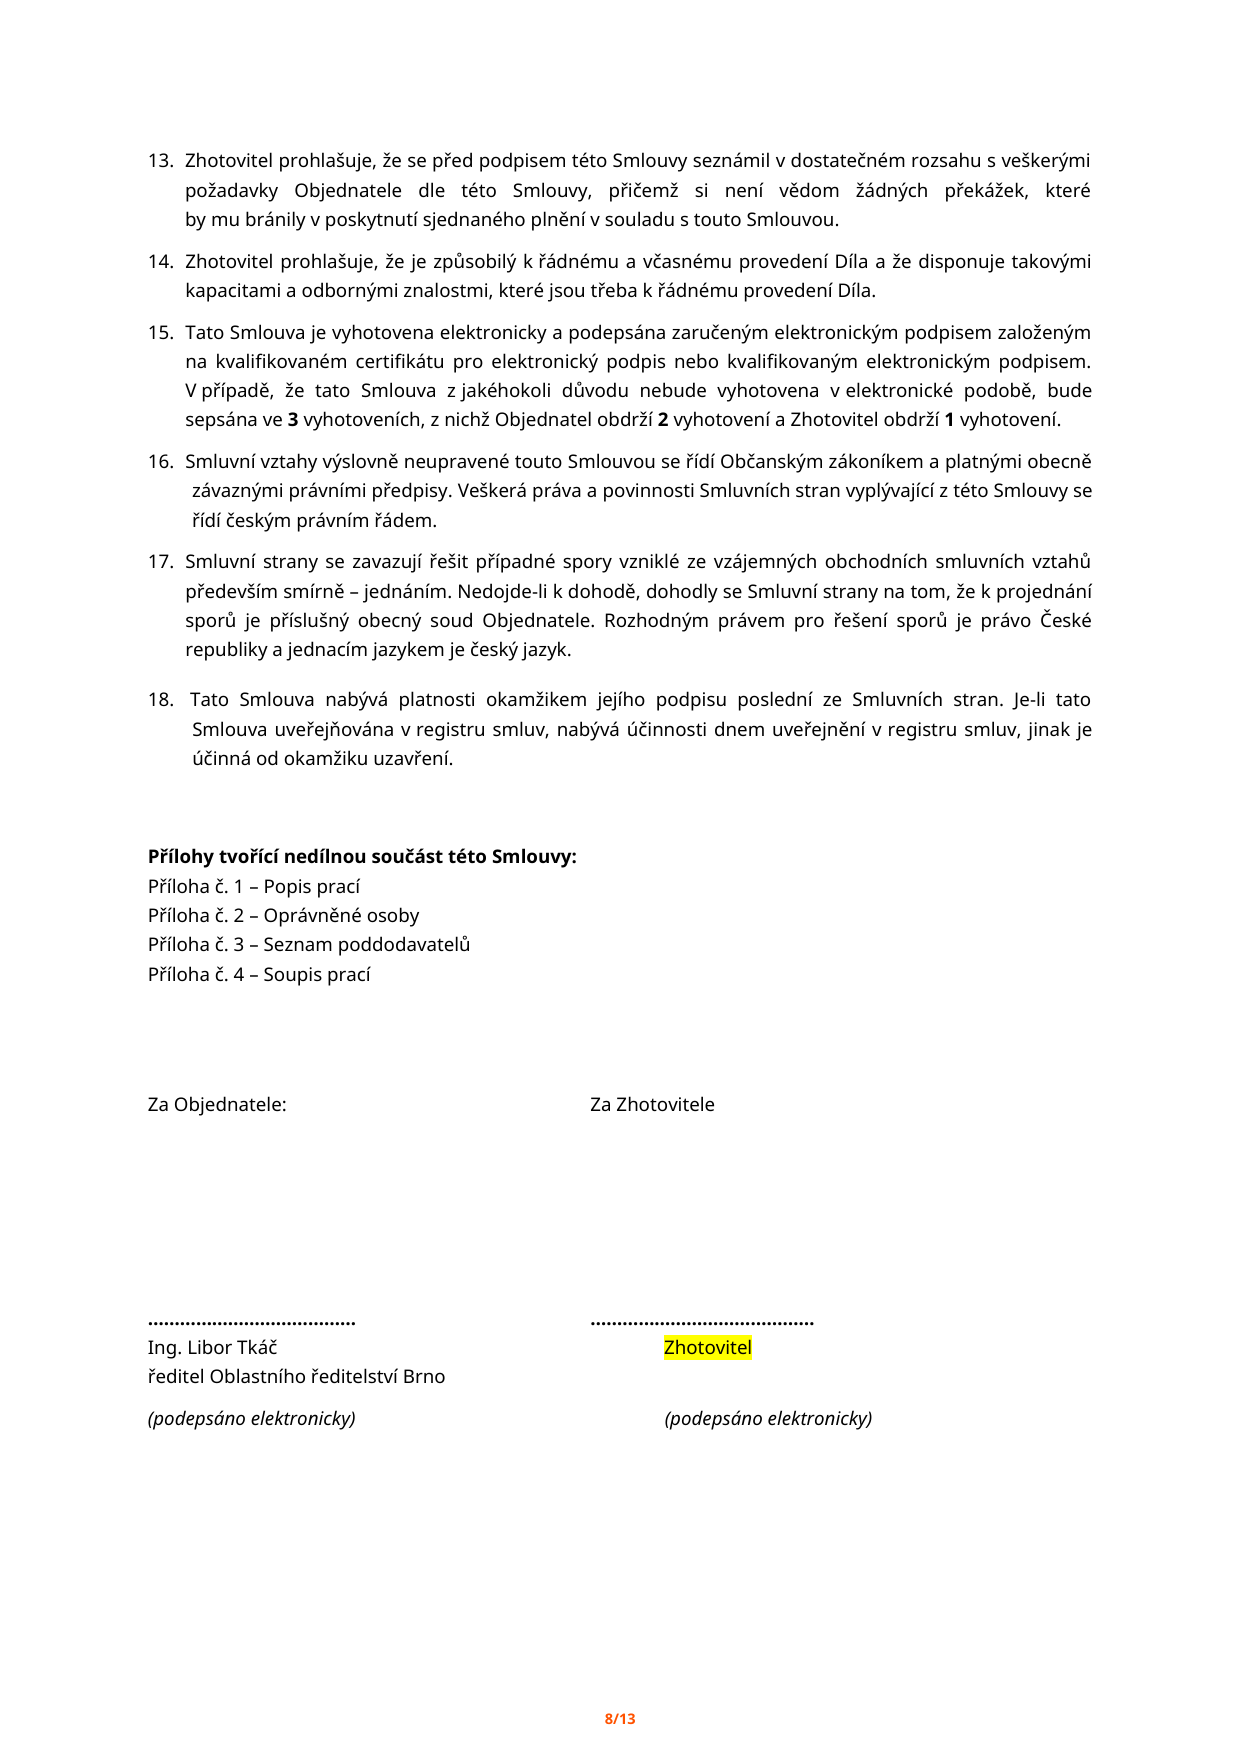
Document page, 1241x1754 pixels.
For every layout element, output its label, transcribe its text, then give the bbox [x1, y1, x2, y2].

list Smluvní vztahy výslovně neupravené touto Smlouvou se řídí Občanským zákoníkem a platnými obecně závaznými právními předpisy. Veškerá práva a povinnosti Smluvních stran vyplývající z této Smlouvy se řídí českým právním řádem. [148, 448, 1093, 533]
list Zhotovitel prohlašuje, že se před podpisem této Smlouvy seznámil v dostatečném rozsahu s veškerými požadavky Objednatele dle této Smlouvy, přičemž si není vědom žádných překážek, které by mu bránily v poskytnutí sjednaného plnění v souladu s touto Smlouvou. [148, 148, 1093, 232]
text (podepsáno elektronicky) (podepsáno elektronicky) [148, 1406, 1093, 1431]
text ………………………………… …………………………………… [148, 1305, 1093, 1331]
text ředitel Oblastního ředitelství Brno [148, 1364, 1093, 1389]
text Ing. Libor Tkáč Zhotovitel [148, 1334, 1093, 1360]
list Smluvní strany se zavazují řešit případné spory vzniklé ze vzájemných obchodních smluvních vztahů především smírně – jednáním. Nedojde-li k dohodě, dohodly se Smluvní strany na tom, že k projednání sporů je příslušný obecný soud Objednatele. Rozhodným právem pro řešení sporů je právo České republiky a jednacím jazykem je český jazyk. [148, 549, 1093, 662]
text Za Objednatele: Za Zhotovitele [148, 1091, 1093, 1117]
text Příloha č. 1 – Popis prací [148, 873, 1095, 899]
list Zhotovitel prohlašuje, že je způsobilý k řádnému a včasnému provedení Díla a že disponuje takovými kapacitami a odbornými znalostmi, které jsou třeba k řádnému provedení Díla. [148, 248, 1093, 303]
list Tato Smlouva je vyhotovena elektronicky a podepsána zaručeným elektronickým podpisem založeným na kvalifikovaném certifikátu pro elektronický podpis nebo kvalifikovaným elektronickým podpisem. V případě, že tato Smlouva z jakéhokoli důvodu nebude vyhotovena v elektronické podobě, bude sepsána ve 3 vyhotoveních, z nichž Objednatel obdrží 2 vyhotovení a Zhotovitel obdrží 1 vyhotovení. [148, 319, 1093, 432]
text Přílohy tvořící nedílnou součást této Smlouvy: [148, 844, 1095, 869]
text Příloha č. 4 – Soupis prací [148, 961, 1095, 986]
text Příloha č. 3 – Seznam poddodavatelů [148, 932, 1095, 957]
text Příloha č. 2 – Oprávněné osoby [148, 902, 1095, 928]
list Tato Smlouva nabývá platnosti okamžikem jejího podpisu poslední ze Smluvních stran. Je-li tato Smlouva uveřejňována v registru smluv, nabývá účinnosti dnem uveřejnění v registru smluv, jinak je účinná od okamžiku uzavření. [148, 687, 1093, 771]
